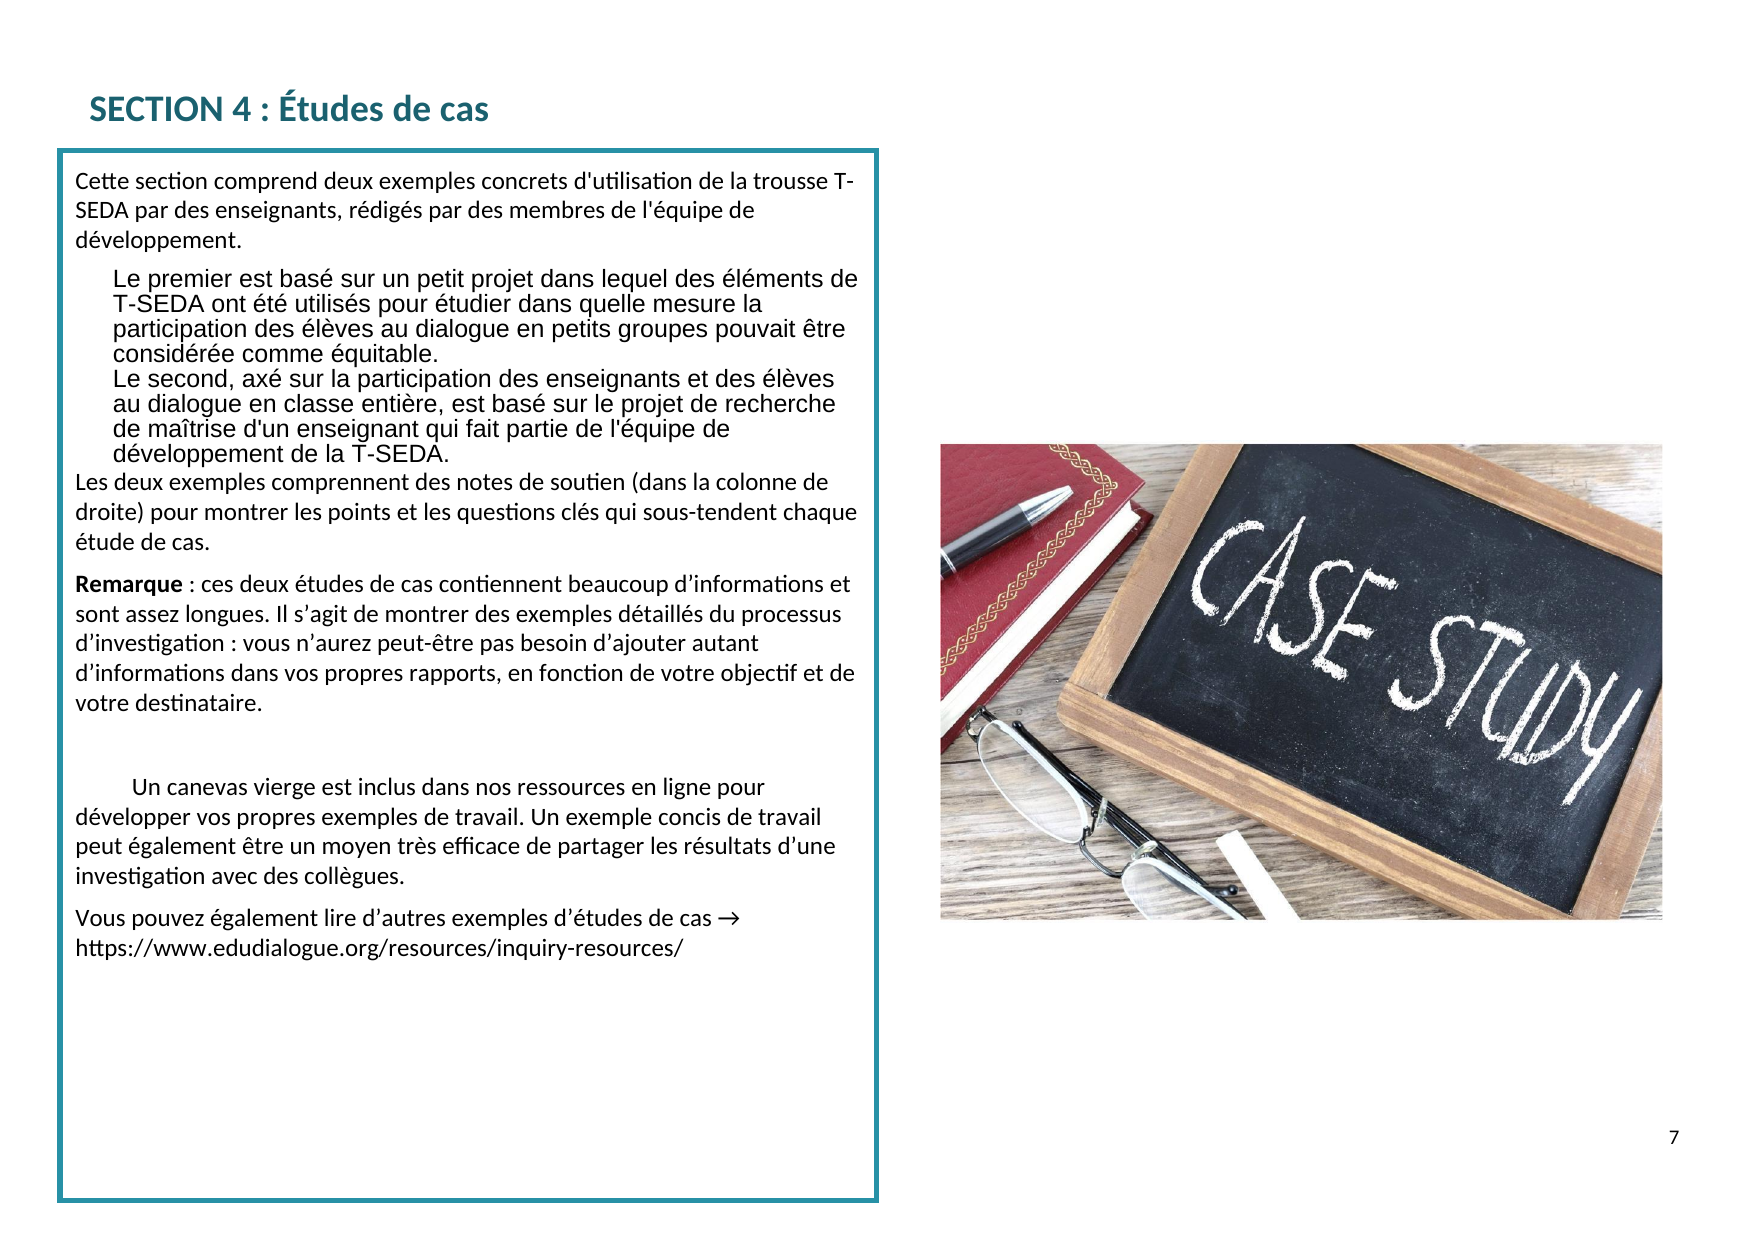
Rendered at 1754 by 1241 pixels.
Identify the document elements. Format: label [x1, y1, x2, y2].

picture [940, 440, 1663, 923]
